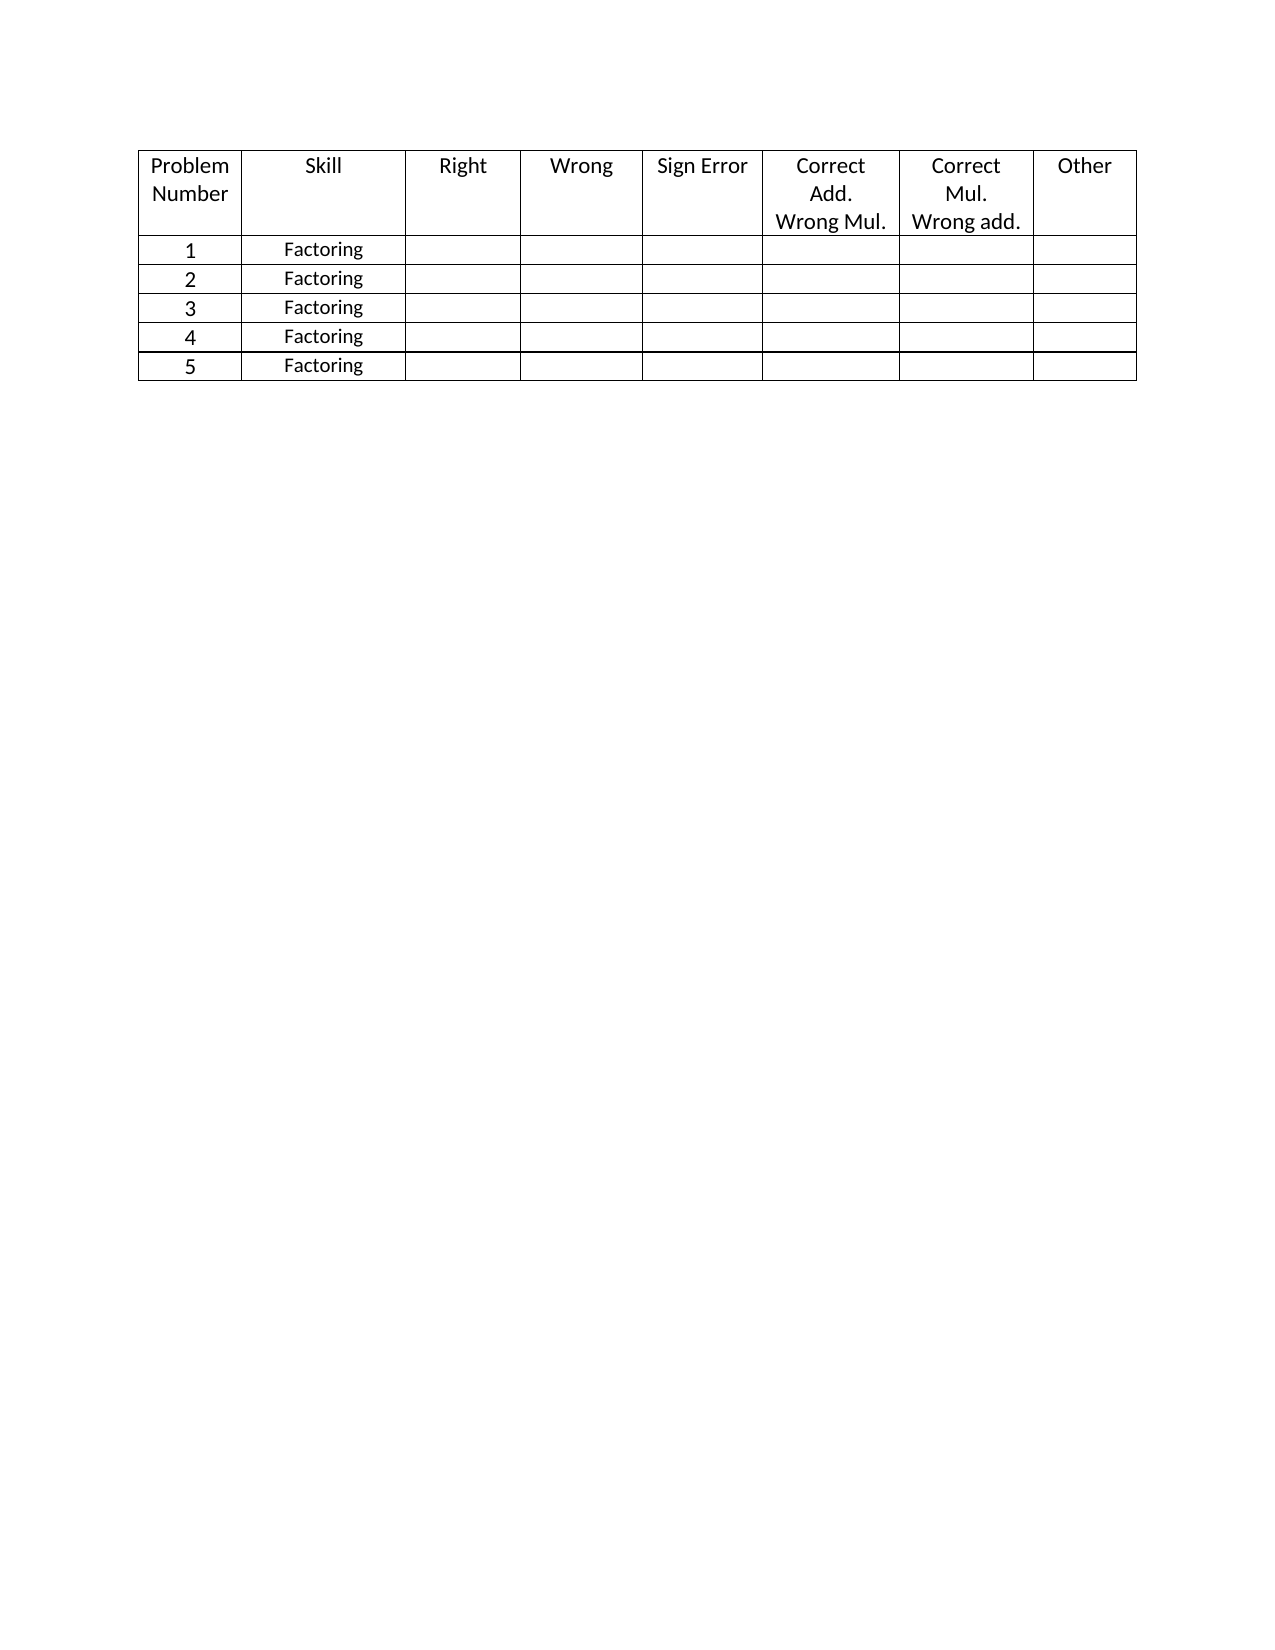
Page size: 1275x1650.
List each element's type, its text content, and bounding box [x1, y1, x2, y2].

table_cell 2 [139, 265, 241, 293]
table_cell Factoring [242, 323, 405, 351]
table_cell Factoring [242, 294, 405, 322]
table_cell [521, 236, 642, 264]
table_header Correct Add. Wrong Mul. [763, 151, 899, 235]
table_cell [1034, 353, 1136, 380]
table_cell [643, 353, 762, 380]
table_cell [1034, 236, 1136, 264]
table_cell [900, 236, 1033, 264]
table_cell [521, 353, 642, 380]
table_cell [643, 236, 762, 264]
table_header Wrong [521, 151, 642, 235]
table_cell 5 [139, 353, 241, 380]
table_cell Factoring [242, 265, 405, 293]
table_cell [406, 236, 520, 264]
table_cell [521, 294, 642, 322]
table_header Sign Error [643, 151, 762, 235]
table_header Right [406, 151, 520, 235]
table_header Skill [242, 151, 405, 235]
table_cell [763, 323, 899, 351]
table_cell [900, 353, 1033, 380]
table_cell Factoring [242, 236, 405, 264]
table_cell [643, 265, 762, 293]
table_cell [406, 323, 520, 351]
table_cell [643, 294, 762, 322]
table_cell [900, 294, 1033, 322]
table_cell [643, 323, 762, 351]
table_cell Factoring [242, 353, 405, 380]
table_cell 1 [139, 236, 241, 264]
table_cell [1034, 294, 1136, 322]
table_cell [763, 294, 899, 322]
table_cell [763, 353, 899, 380]
table_cell 3 [139, 294, 241, 322]
table_cell [1034, 265, 1136, 293]
table_cell [521, 323, 642, 351]
table_cell [1034, 323, 1136, 351]
table_cell [406, 265, 520, 293]
table_header Other [1034, 151, 1136, 235]
table_header Problem Number [139, 151, 241, 235]
table_header Correct Mul. Wrong add. [900, 151, 1033, 235]
table_cell [900, 323, 1033, 351]
table_cell [763, 236, 899, 264]
table_cell [900, 265, 1033, 293]
table_cell 4 [139, 323, 241, 351]
table_cell [406, 294, 520, 322]
table_cell [406, 353, 520, 380]
table_cell [763, 265, 899, 293]
table_cell [521, 265, 642, 293]
